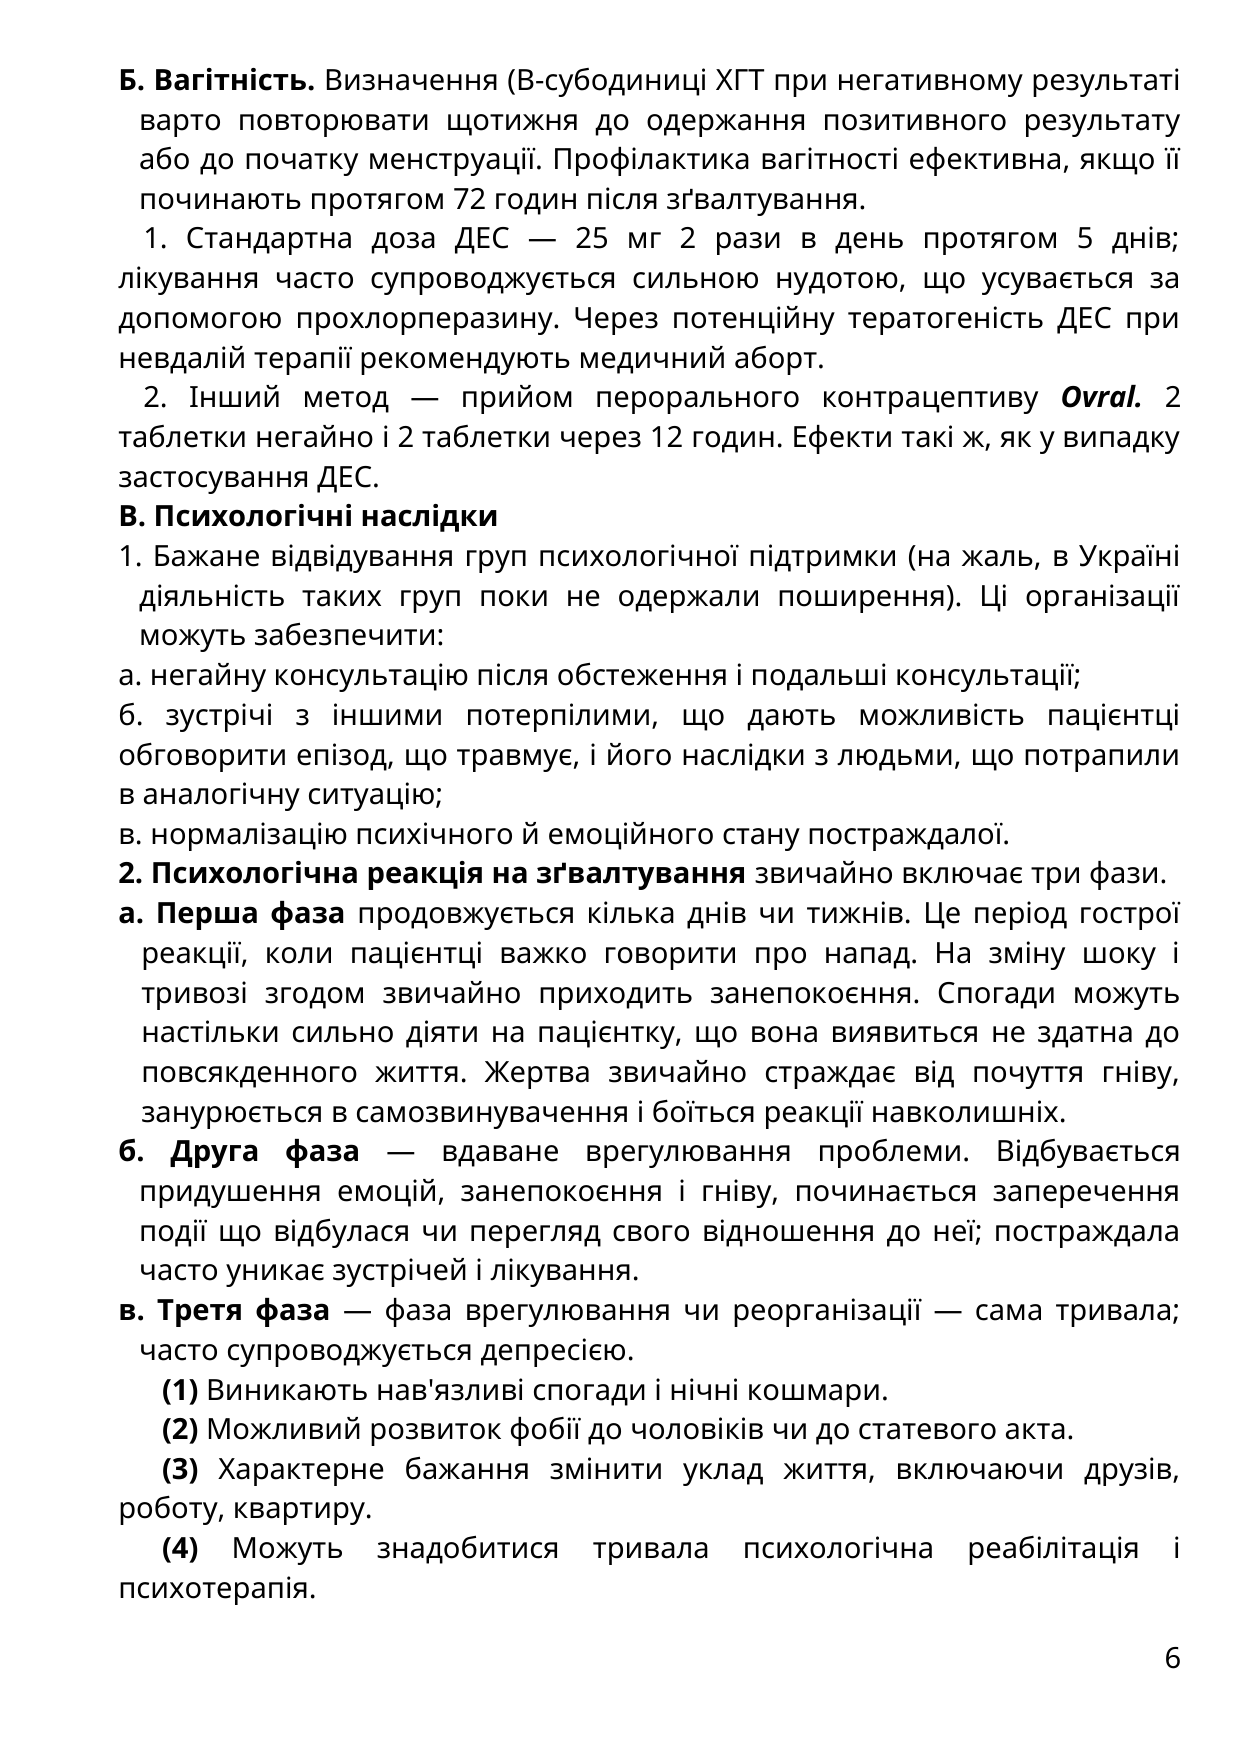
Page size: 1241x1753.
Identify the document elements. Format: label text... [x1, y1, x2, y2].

text а. негайну консультацію після обстеження і подальші консультації; [118, 654, 1181, 694]
text (3) Характерне бажання змінити уклад життя, включаючи друзів, роботу, квартиру. [118, 1448, 1181, 1527]
text (1) Виникають нав'язливі спогади і нічні кошмари. [118, 1369, 1181, 1408]
text 2. Інший метод — прийом перорального контрацептиву Оvral. 2 таблетки негайно і 2 таблетки через 12 годин. Ефекти такі ж, як у випадку застосування ДЕС. [118, 377, 1181, 496]
text б. зустрічі з іншими потерпілими, що дають можливість пацієнтці обговорити епізод, що травмує, і його наслідки з людьми, що потрапили в аналогічну ситуацію; [118, 694, 1181, 813]
text а. Перша фаза продовжується кілька днів чи тижнів. Це період гострої реакції, коли пацієнтці важко говорити про напад. На зміну шоку і тривозі згодом звичайно приходить занепокоєння. Спогади можуть настільки сильно діяти на пацієнтку, що вона виявиться не здатна до повсякденного життя. Жертва звичайно страждає від почуття гніву, занурюється в самозвинувачення і боїться реакції навколишніх. [118, 892, 1181, 1131]
text (4) Можуть знадобитися тривала психологічна реабілітація і психотерапія. [118, 1527, 1181, 1607]
text Б. Вагітність. Визначення (В-субодиниці ХГТ при негативному результаті варто повторювати щотижня до одержання позитивного результату або до початку менструації. Профілактика вагітності ефективна, якщо її починають протягом 72 годин після зґвалтування. [118, 59, 1181, 218]
text в. нормалізацію психічного й емоційного стану постраждалої. [118, 813, 1181, 853]
text (2) Можливий розвиток фобії до чоловіків чи до статевого акта. [118, 1408, 1181, 1448]
text 1. Бажане відвідування груп психологічної підтримки (на жаль, в Україні діяльність таких груп поки не одержали поширення). Ці організації можуть забезпечити: [118, 535, 1181, 654]
text 1. Стандартна доза ДЕС — 25 мг 2 рази в день протягом 5 днів; лікування часто супроводжується сильною нудотою, що усувається за допомогою прохлорперазину. Через потенційну тератогеність ДЕС при невдалій терапії рекомендують медичний аборт. [118, 218, 1181, 377]
text в. Третя фаза — фаза врегулювання чи реорганізації — сама тривала; часто супроводжується депресією. [118, 1289, 1181, 1369]
text В. Психологічні наслідки [118, 496, 1181, 535]
text 2. Психологічна реакція на зґвалтування звичайно включає три фази. [118, 853, 1181, 892]
text б. Друга фаза — вдаване врегулювання проблеми. Відбувається придушення емоцій, занепокоєння і гніву, починається заперечення події що відбулася чи перегляд свого відношення до неї; постраждала часто уникає зустрічей і лікування. [118, 1131, 1181, 1289]
